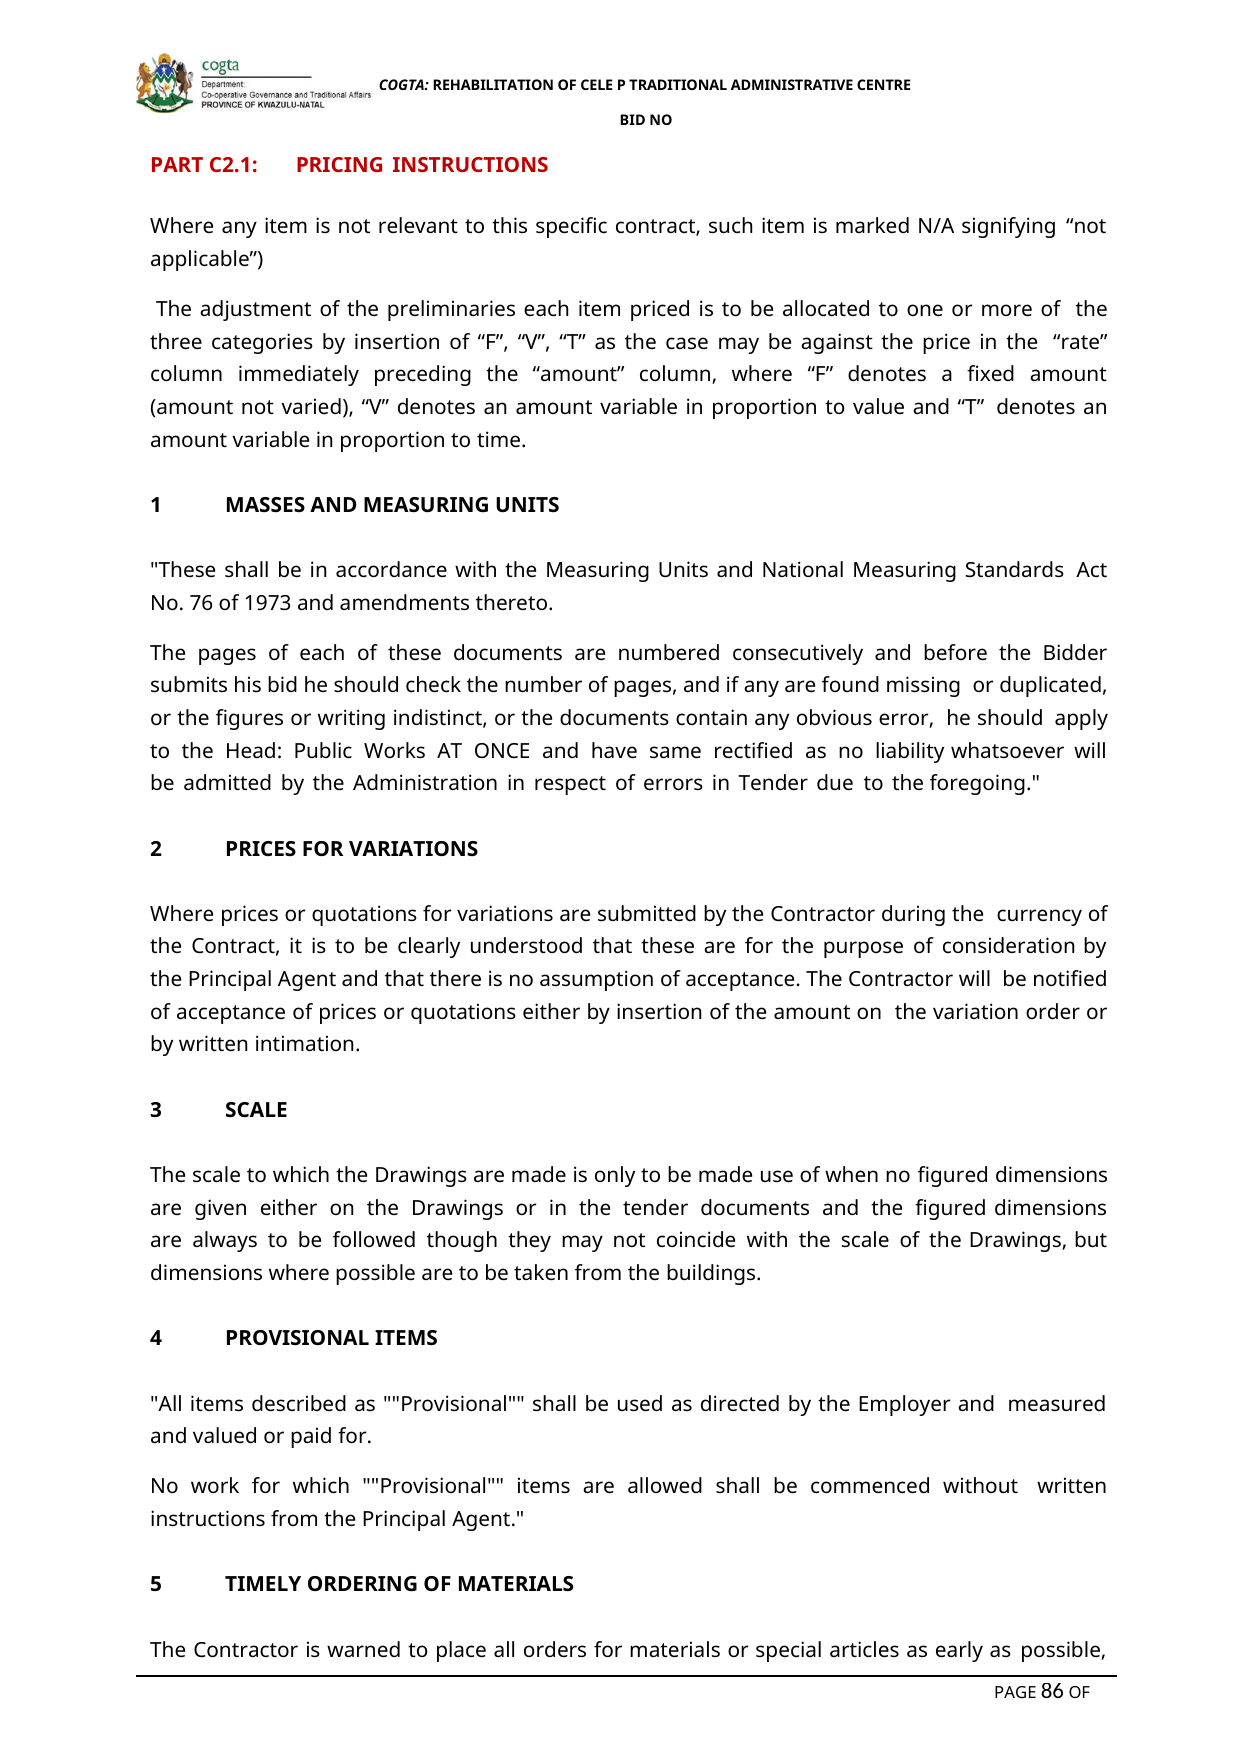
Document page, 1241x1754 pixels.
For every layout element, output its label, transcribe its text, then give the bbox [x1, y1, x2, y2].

text Where prices or quotations for variations are submitted by the Contractor during the currency of the Contract, it is to be clearly understood that these are for the purpose of consideration by the Principal Agent and that there is no assumption of acceptance. The Contractor will be notified of acceptance of prices or quotations either by insertion of the amount on the variation order or by written intimation. [150, 899, 1107, 1058]
text The adjustment of the preliminaries each item priced is to be allocated to one or more of the three categories by insertion of “F”, “V”, “T” as the case may be against the price in the “rate” column immediately preceding the “amount” column, where “F” denotes a fixed amount (amount not varied), “V” denotes an amount variable in proportion to value and “T” denotes an amount variable in proportion to time. [150, 294, 1107, 453]
text Where any item is not relevant to this specific contract, such item is marked N/A signifying “not applicable”) [150, 211, 1106, 272]
subtitle PRICES FOR VARIATIONS [150, 834, 1130, 862]
text The scale to which the Drawings are made is only to be made use of when no figured dimensions are given either on the Drawings or in the tender documents and the figured dimensions are always to be followed though they may not coincide with the scale of the Drawings, but dimensions where possible are to be taken from the buildings. [150, 1160, 1108, 1286]
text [150, 1635, 1107, 1663]
text No work for which ""Provisional"" items are allowed shall be commenced without written instructions from the Principal Agent." [150, 1472, 1107, 1533]
subtitle SCALE [150, 1095, 1130, 1123]
picture [136, 52, 379, 118]
text The pages of each of these documents are numbered consecutively and before the Bidder submits his bid he should check the number of pages, and if any are found missing or duplicated, or the figures or writing indistinct, or the documents contain any obvious error, he should apply to the Head: Public Works AT ONCE and have same rectified as no liability whatsoever will be admitted by the Administration in respect of errors in Tender due to the foregoing." [150, 638, 1108, 797]
subtitle PROVISIONAL ITEMS [150, 1323, 1130, 1352]
subtitle PART C2.1: PRICING INSTRUCTIONS [150, 150, 1130, 179]
subtitle MASSES AND MEASURING UNITS [150, 490, 1130, 518]
subtitle TIMELY ORDERING OF MATERIALS [150, 1569, 1130, 1598]
text "These shall be in accordance with the Measuring Units and National Measuring Standards Act No. 76 of 1973 and amendments thereto. [150, 555, 1107, 616]
text "All items described as ""Provisional"" shall be used as directed by the Employer and measured and valued or paid for. [150, 1389, 1106, 1450]
